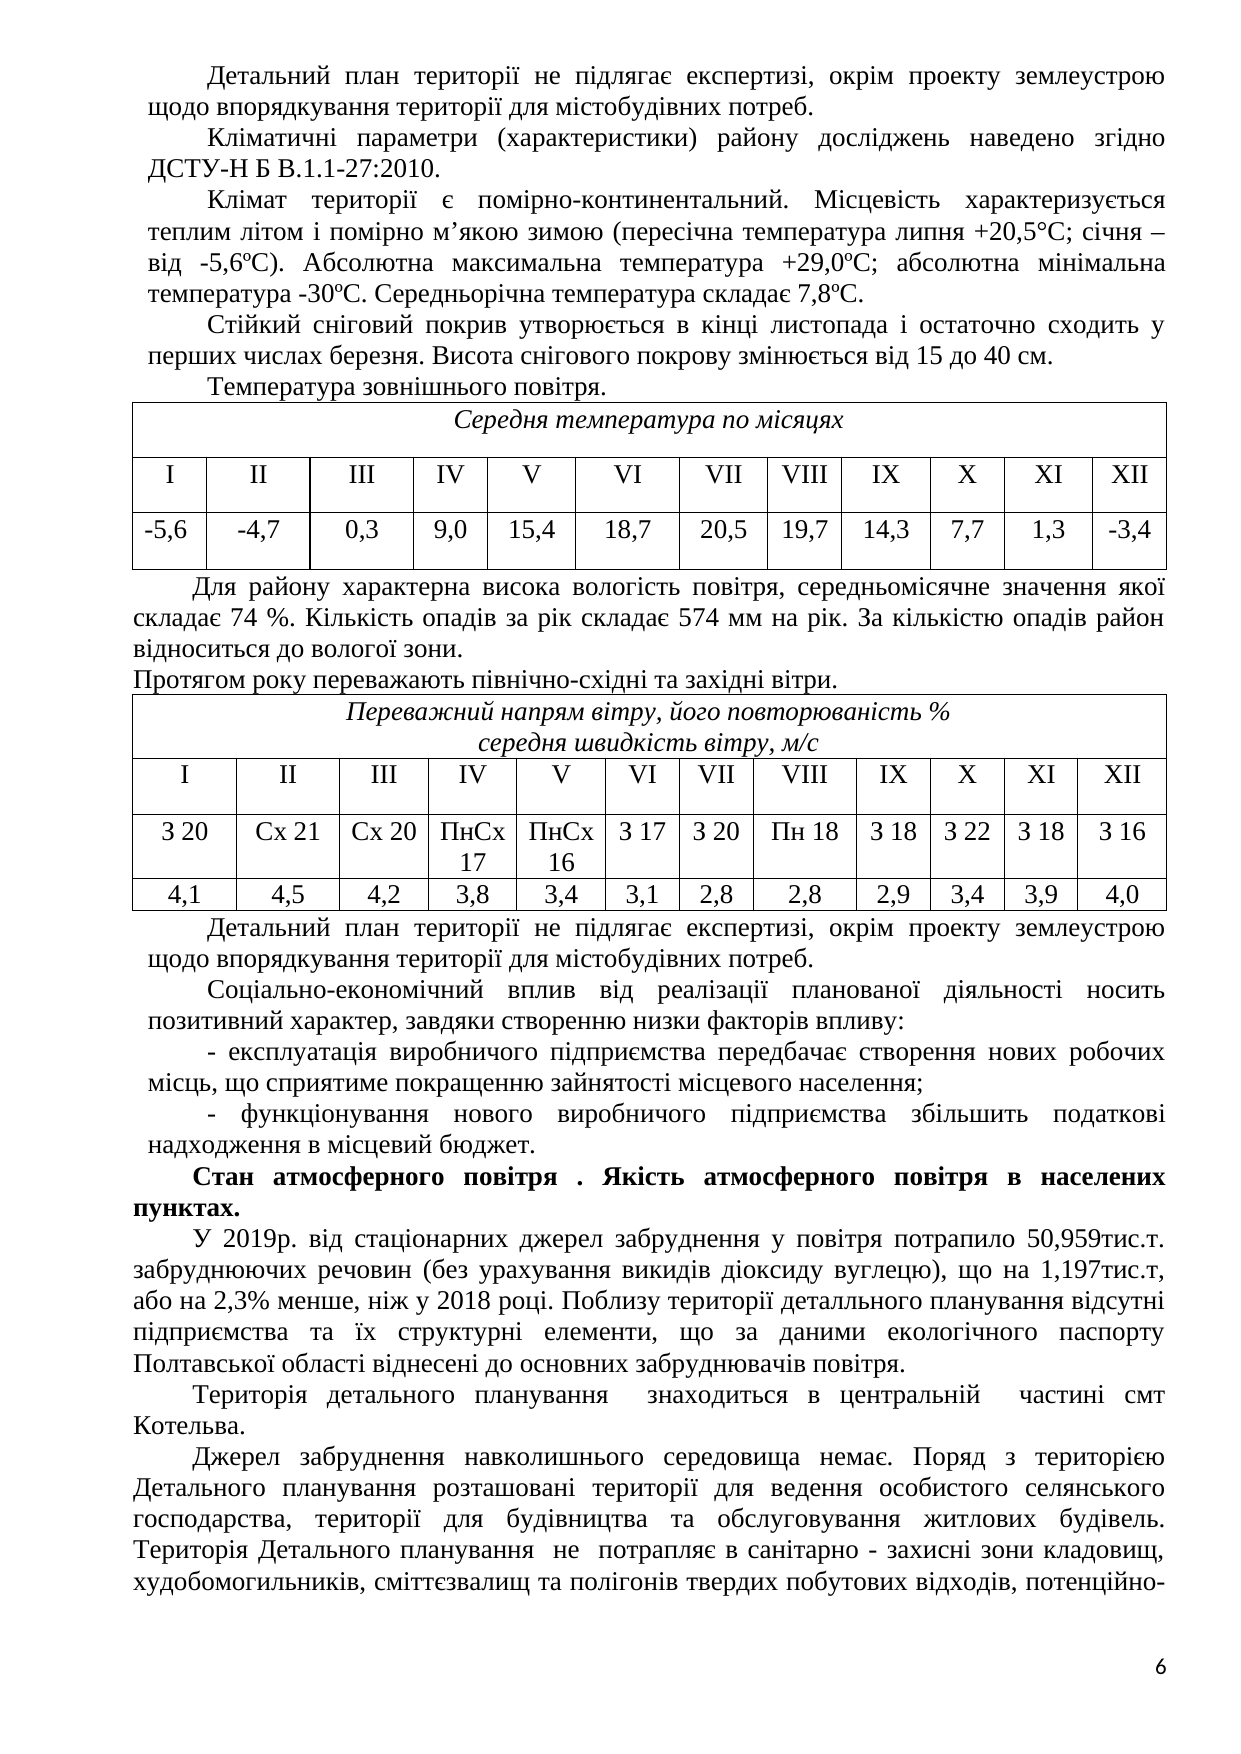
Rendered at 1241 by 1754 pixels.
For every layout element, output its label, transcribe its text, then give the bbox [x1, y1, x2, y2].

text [133, 1440, 1166, 1596]
table_cell X [931, 458, 1004, 512]
table_cell 14,3 [842, 513, 930, 569]
table_header Середня температура по місяцях [133, 403, 1166, 457]
text Соціально-економічний вплив від реалізації планованої діяльності носить позитивний характер, завдяки створенню низки факторів впливу: [148, 973, 1166, 1035]
text Кліматичні параметри (характеристики) району досліджень наведено згідно ДСТУ-Н Б В.1.1-27:2010. [148, 121, 1167, 184]
table_cell 1,3 [1005, 513, 1092, 569]
table_cell ПнСх 17 [429, 815, 516, 877]
table_cell З 18 [1005, 815, 1077, 877]
table_cell 4,0 [1078, 879, 1166, 909]
table_cell IV [429, 759, 516, 814]
table_cell 3,4 [517, 879, 605, 909]
table_cell V [488, 458, 575, 512]
table_cell Сх 21 [237, 815, 339, 877]
table_cell 0,3 [311, 513, 413, 569]
table_cell XI [1005, 759, 1077, 814]
table_cell XII [1078, 759, 1166, 814]
table_cell З 20 [680, 815, 753, 877]
table_cell ПнСх 16 [517, 815, 605, 877]
table_cell -4,7 [207, 513, 309, 569]
table_cell X [931, 759, 1004, 814]
table_cell 2,8 [754, 879, 856, 909]
text Стійкий сніговий покрив утворюється в кінці листопада і остаточно сходить у перших числах березня. Висота снігового покрову змінюється від 15 до 40 см. [148, 308, 1167, 371]
table_cell 2,9 [857, 879, 930, 909]
table_cell VII [680, 458, 767, 512]
text Територія детального планування знаходиться в центральній частині смт Котельва. [133, 1378, 1166, 1440]
table_cell IV [414, 458, 487, 512]
table_cell 15,4 [488, 513, 575, 569]
table_cell З 20 [133, 815, 236, 877]
table_cell З 17 [606, 815, 679, 877]
table_cell 3,1 [606, 879, 679, 909]
table_cell З 18 [857, 815, 930, 877]
table_cell IX [842, 458, 930, 512]
text Детальний план території не підлягає експертизі, окрім проекту землеустрою щодо впорядкування території для містобудівних потреб. [148, 911, 1166, 973]
text Температура зовнішнього повітря. [148, 371, 1167, 402]
table_cell VIII [768, 458, 841, 512]
table_cell IX [857, 759, 930, 814]
table_cell -5,6 [133, 513, 206, 569]
table_header Переважний напрям вітру, його повторюваність % середня швидкість вітру, м/с [133, 695, 1166, 758]
table_cell 2,8 [680, 879, 753, 909]
table_cell XII [1093, 458, 1166, 512]
table_cell 4,5 [237, 879, 339, 909]
table_cell ІІІ [340, 759, 428, 814]
text - експлуатація виробничого підприємства передбачає створення нових робочих місць, що сприятиме покращенню зайнятості місцевого населення; [148, 1035, 1166, 1097]
table_cell VI [576, 458, 679, 512]
table_cell 20,5 [680, 513, 767, 569]
table_cell 3,4 [931, 879, 1004, 909]
text Протягом року переважають північно-східні та західні вітри. [74, 663, 1167, 694]
table_cell 4,1 [133, 879, 236, 909]
table_cell VIII [754, 759, 856, 814]
table_cell ІІ [237, 759, 339, 814]
table_cell 18,7 [576, 513, 679, 569]
table_cell 3,8 [429, 879, 516, 909]
table_cell VI [606, 759, 679, 814]
table_cell 19,7 [768, 513, 841, 569]
table_cell ІІ [207, 458, 309, 512]
table_cell XI [1005, 458, 1092, 512]
table_cell З 22 [931, 815, 1004, 877]
table_cell 4,2 [340, 879, 428, 909]
table_cell VII [680, 759, 753, 814]
text У 2019р. від стаціонарних джерел забруднення у повітря потрапило 50,959тис.т. забруднюючих речовин (без урахування викидів діоксиду вуглецю), що на 1,197тис.т, або на 2,3% менше, ніж у 2018 році. Поблизу території деталльного планування відсутні підприємства та їх структурні елементи, що за даними екологічного паспорту Полтавської області віднесені до основних забруднювачів повітря. [133, 1222, 1166, 1378]
text Клімат території є помірно-континентальний. Місцевість характеризується теплим літом і помірно м’якою зимою (пересічна температура липня +20,5°С; січня – від -5,6ºС). Абсолютна максимальна температура +29,0ºС; абсолютна мінімальна температура -30ºС. Середньорічна температура складає 7,8ºС. [148, 184, 1167, 308]
table_cell 7,7 [931, 513, 1004, 569]
table_cell V [517, 759, 605, 814]
text Стан атмосферного повітря . Якість атмосферного повітря в населених пунктах. [133, 1160, 1166, 1222]
table_cell І [133, 458, 206, 512]
table_cell З 16 [1078, 815, 1166, 877]
text - функціонування нового виробничого підприємства збільшить податкові надходження в місцевий бюджет. [148, 1097, 1166, 1160]
text Детальний план території не підлягає експертизі, окрім проекту землеустрою щодо впорядкування території для містобудівних потреб. [148, 59, 1167, 121]
text Для району характерна висока вологість повітря, середньомісячне значення якої складає 74 %. Кількість опадів за рік складає 574 мм на рік. За кількістю опадів район відноситься до вологої зони. [133, 570, 1167, 663]
table_cell І [133, 759, 236, 814]
table_cell 3,9 [1005, 879, 1077, 909]
table_cell 9,0 [414, 513, 487, 569]
table_cell Сх 20 [340, 815, 428, 877]
table_cell ІІІ [311, 458, 413, 512]
table_cell -3,4 [1093, 513, 1166, 569]
table_cell Пн 18 [754, 815, 856, 877]
